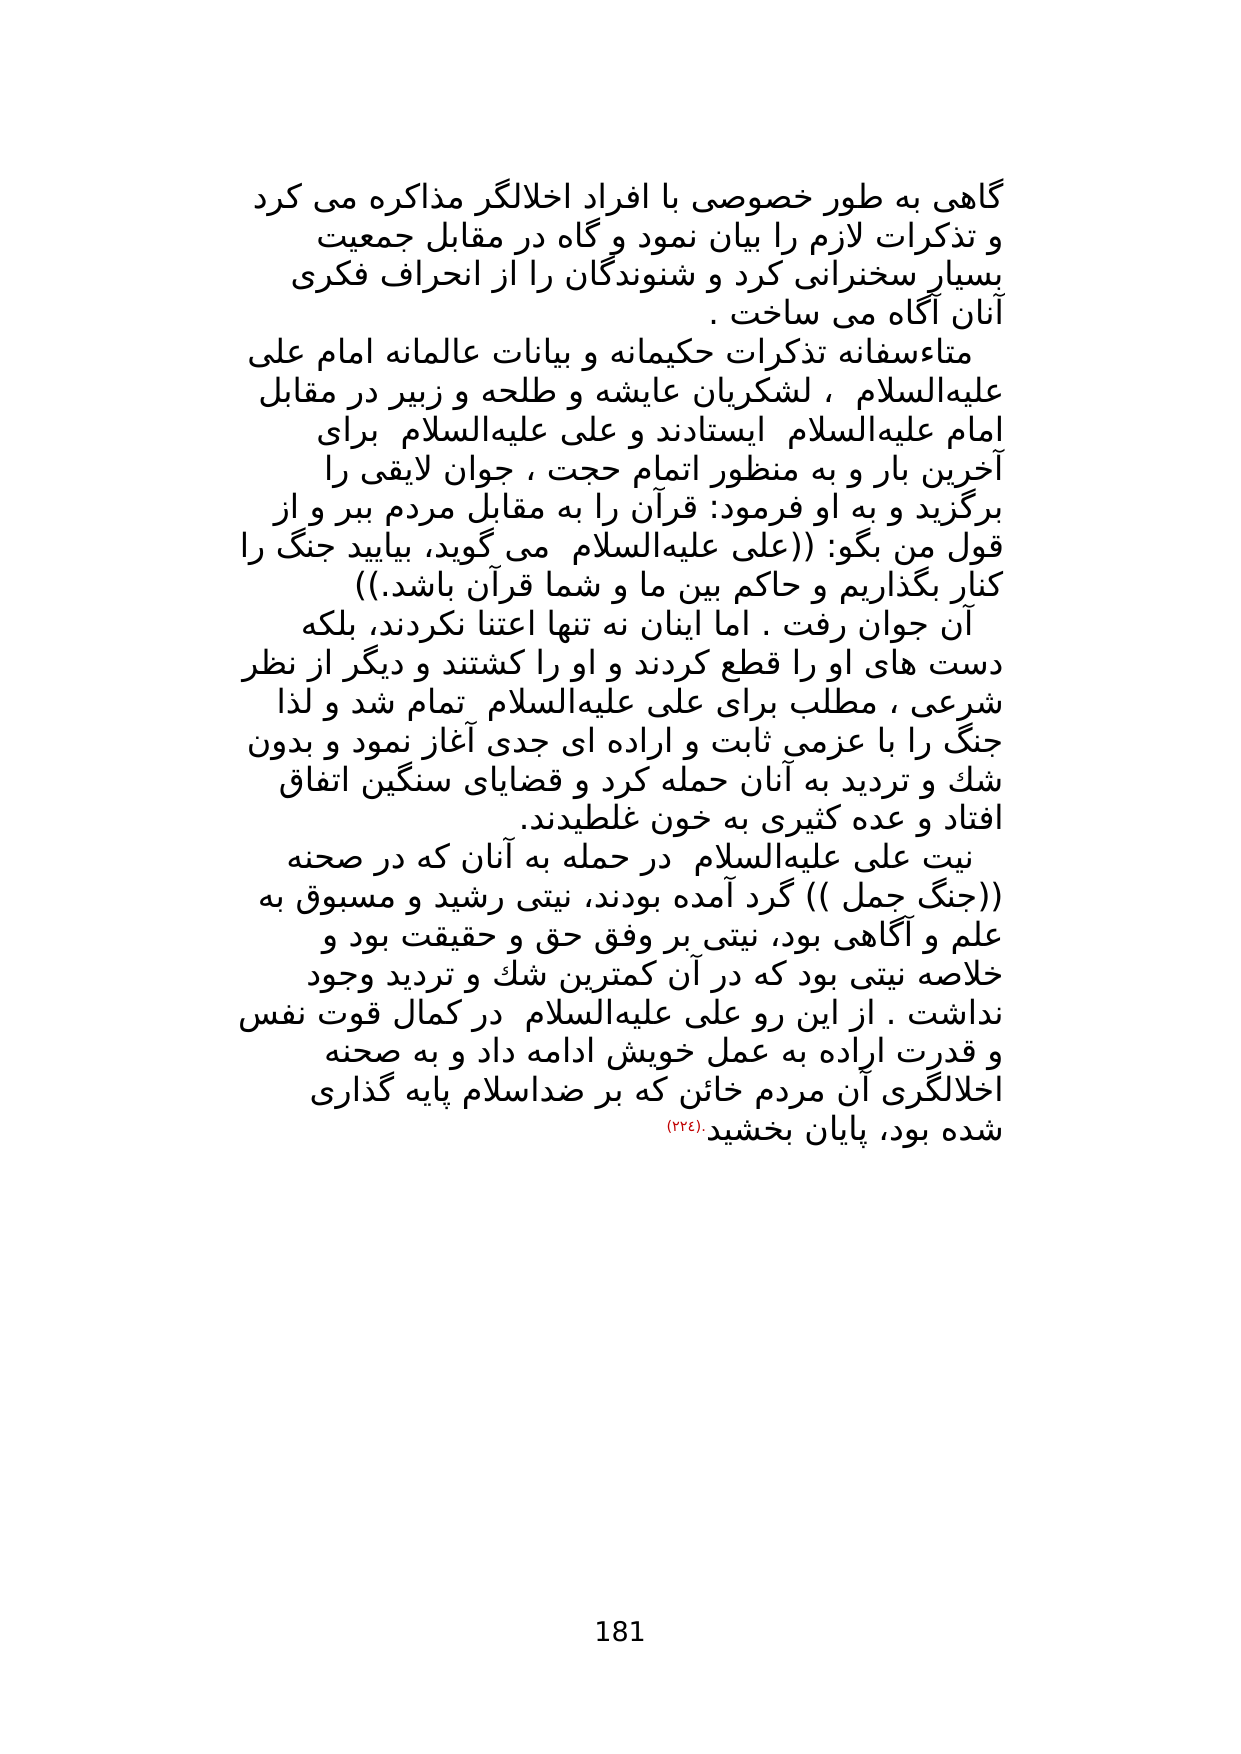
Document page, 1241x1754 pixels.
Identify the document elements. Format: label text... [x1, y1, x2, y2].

text نيت على عليه‌السلام در حمله به آنان كه در صحنه ((جنگ جمل )) گرد آمده بودند، نيتى رشيد و مسبوق به علم و آگاهى بود، نيتى بر وفق حق و حقيقت بود و خلاصه نيتى بود كه در آن كمترين شك و ترديد وجود نداشت . از اين رو على عليه‌السلام در كمال قوت نفس و قدرت اراده به عمل خويش ادامه داد و به صحنه اخلالگرى آن مردم خائن كه بر ضداسلام پايه گذارى شده بود، پايان بخشيد.(٢٢٤) [236, 838, 1004, 1148]
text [236, 177, 1004, 333]
text متاءسفانه تذكرات حكيمانه و بيانات عالمانه امام على عليه‌السلام ، لشكريان عايشه و طلحه و زبير در مقابل امام عليه‌السلام ايستادند و على عليه‌السلام براى آخرين بار و به منظور اتمام حجت ، جوان لايقى را برگزيد و به او فرمود: قرآن را به مقابل مردم ببر و از قول من بگو: ((على عليه‌السلام مى گويد، بياييد جنگ را كنار بگذاريم و حاكم بين ما و شما قرآن باشد.)) [236, 333, 1004, 604]
text آن جوان رفت . اما اينان نه تنها اعتنا نكردند، بلكه دست هاى او را قطع كردند و او را كشتند و ديگر از نظر شرعى ، مطلب براى على عليه‌السلام تمام شد و لذا جنگ را با عزمى ثابت و اراده اى جدى آغاز نمود و بدون شك و ترديد به آنان حمله كرد و قضاياى سنگين اتفاق افتاد و عده كثيرى به خون غلطيدند. [236, 604, 1004, 838]
